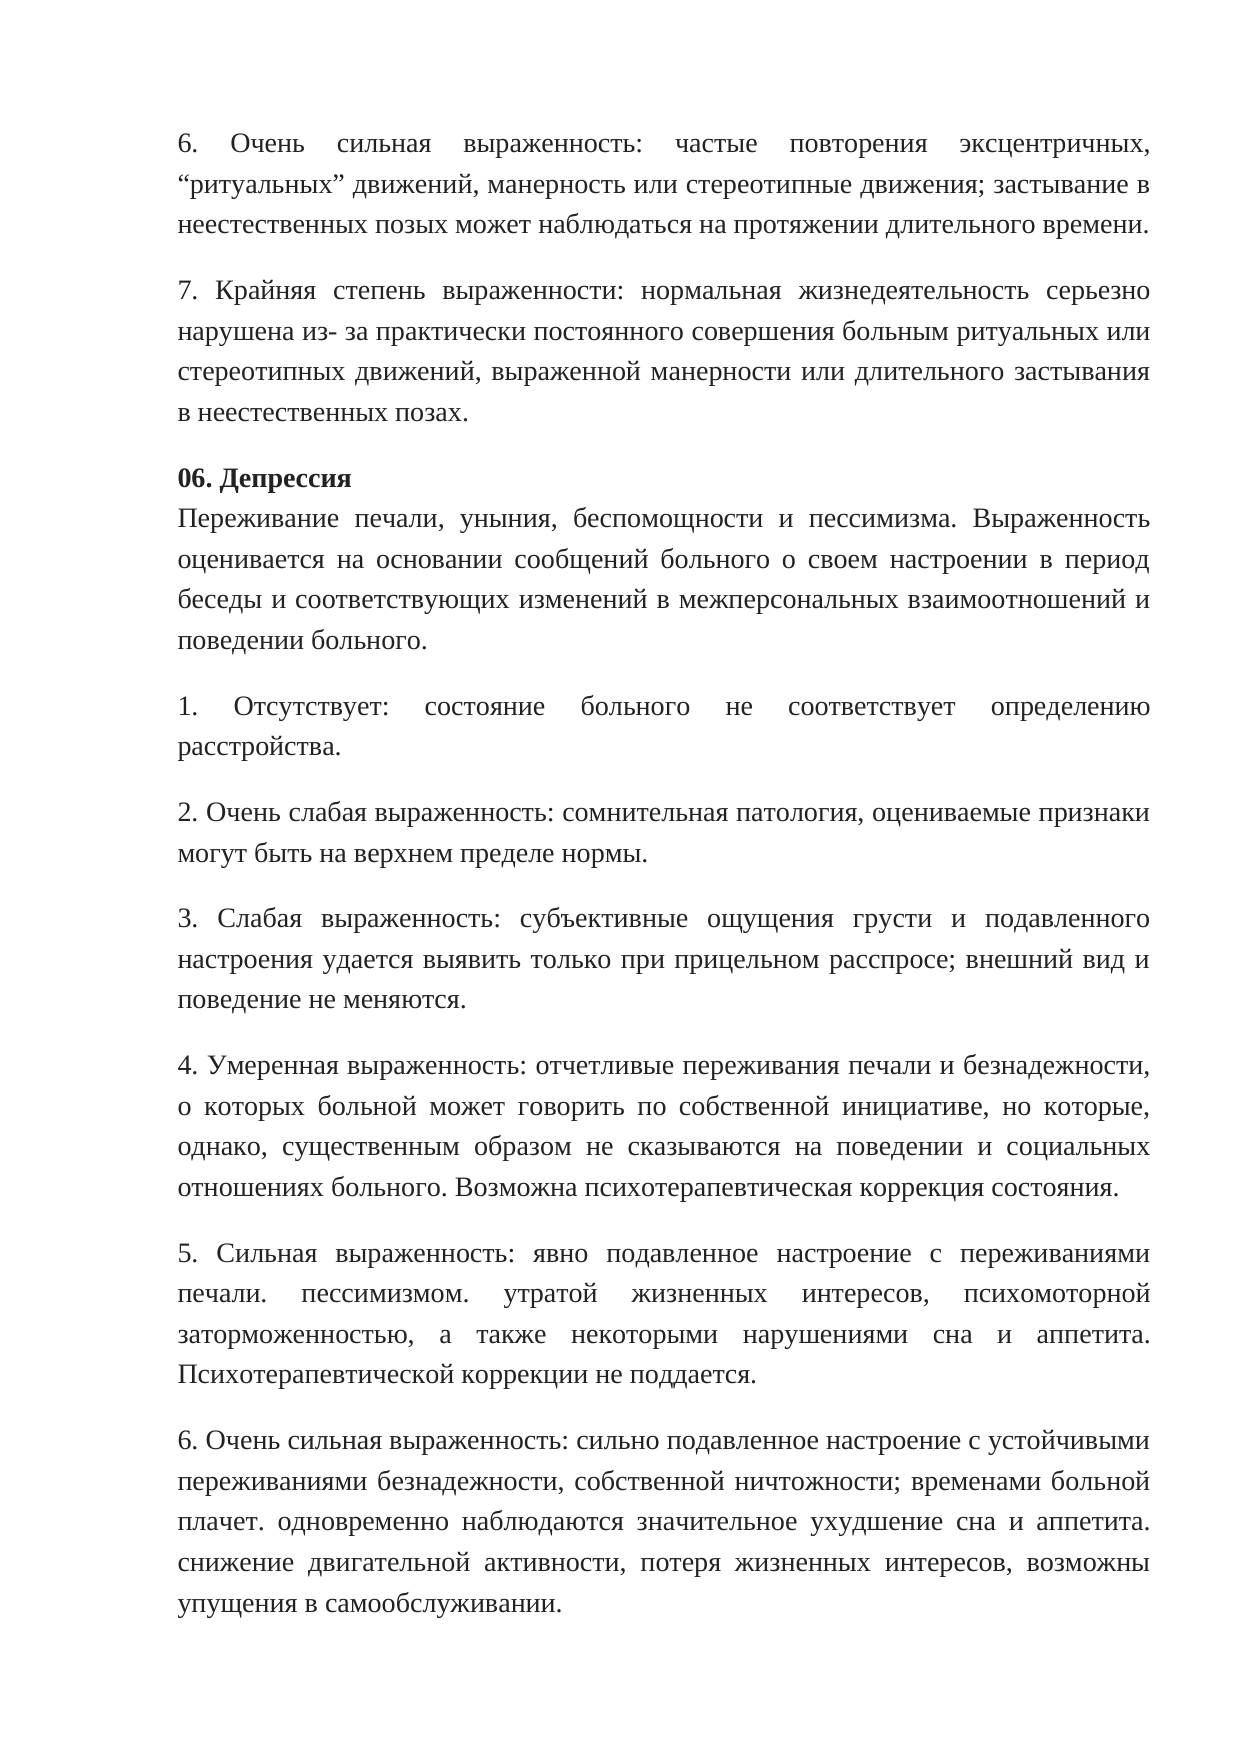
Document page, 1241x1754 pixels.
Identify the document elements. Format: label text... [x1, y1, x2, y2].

text 6. Очень сильная выраженность: частые повторения эксцентричных, “ритуальных” движений, манерность или стереотипные движения; застывание в неестественных позых может наблюдаться на протяжении длительного времени. [177, 118, 1152, 240]
text 4. Умеренная выраженность: отчетливые переживания печали и безнадежности, о которых больной может говорить по собственной инициативе, но которые, однако, существенным образом не сказываются на поведении и социальных отношениях больного. Возможна психотерапевтическая коррекция состояния. [177, 1040, 1152, 1202]
text 1. Отсутствует: состояние больного не соответствует определению расстройства. [177, 681, 1152, 762]
text 3. Слабая выраженность: субъективные ощущения грусти и подавленного настроения удается выявить только при прицельном расспросе; внешний вид и поведение не меняются. [177, 893, 1152, 1015]
text 06. Депрессия [177, 452, 1152, 493]
text 7. Крайняя степень выраженности: нормальная жизнедеятельность серьезно нарушена из- за практически постоянного совершения больным ритуальных или стереотипных движений, выраженной манерности или длительного застывания в неестественных позах. [177, 265, 1152, 427]
text 2. Очень слабая выраженность: сомнительная патология, оцениваемые признаки могут быть на верхнем пределе нормы. [177, 787, 1152, 868]
text Переживание печали, уныния, беспомощности и пессимизма. Выраженность оценивается на основании сообщений больного о своем настроении в период беседы и соответствующих изменений в межперсональных взаимоотношений и поведении больного. [177, 493, 1152, 656]
text 6. Очень сильная выраженность: сильно подавленное настроение с устойчивыми переживаниями безнадежности, собственной ничтожности; временами больной плачет. одновременно наблюдаются значительное ухудшение сна и аппетита. снижение двигательной активности, потеря жизненных интересов, возможны упущения в самообслуживании. [177, 1415, 1152, 1618]
text 5. Сильная выраженность: явно подавленное настроение с переживаниями печали. пессимизмом. утратой жизненных интересов, психомоторной заторможенностью, а также некоторыми нарушениями сна и аппетита. Психотерапевтической коррекции не поддается. [177, 1227, 1152, 1390]
